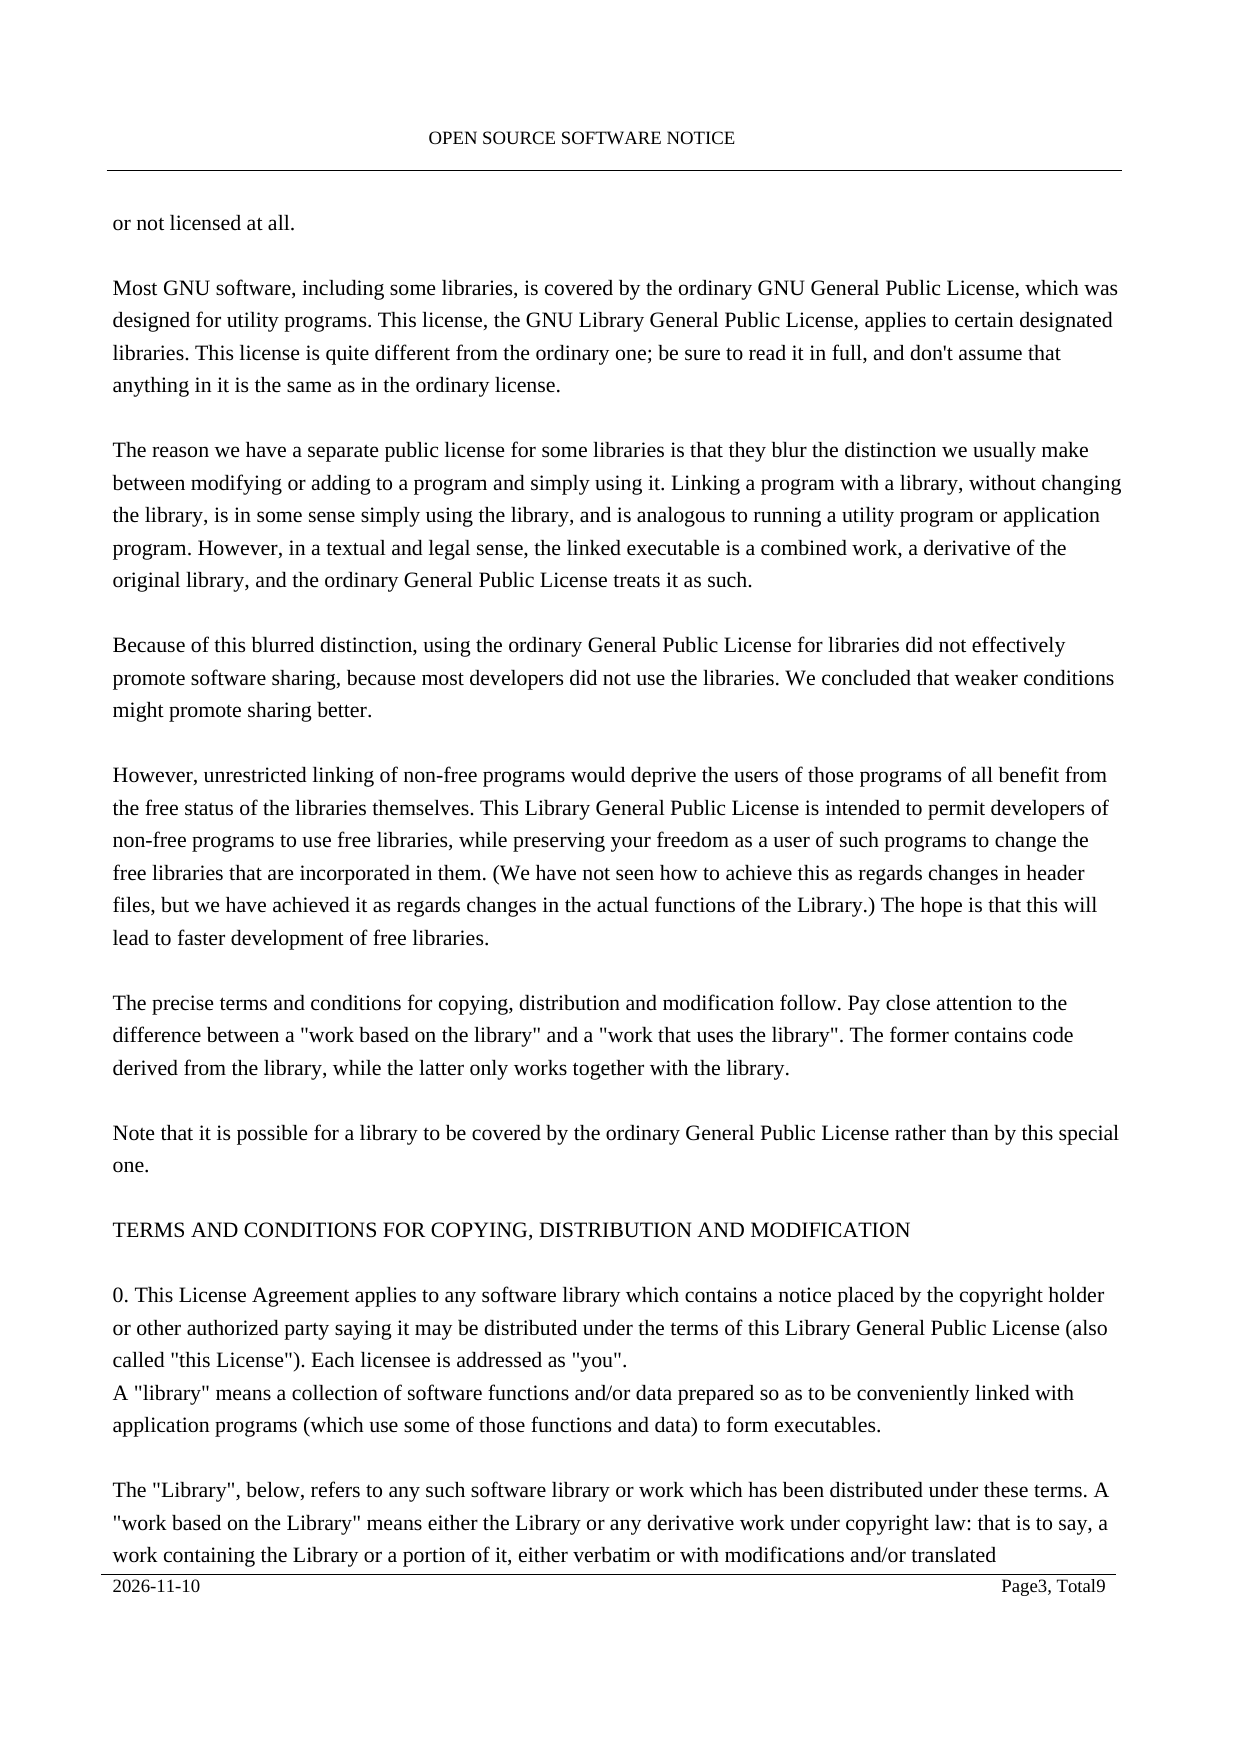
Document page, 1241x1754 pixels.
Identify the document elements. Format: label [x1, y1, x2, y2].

text [112, 206, 1128, 1571]
